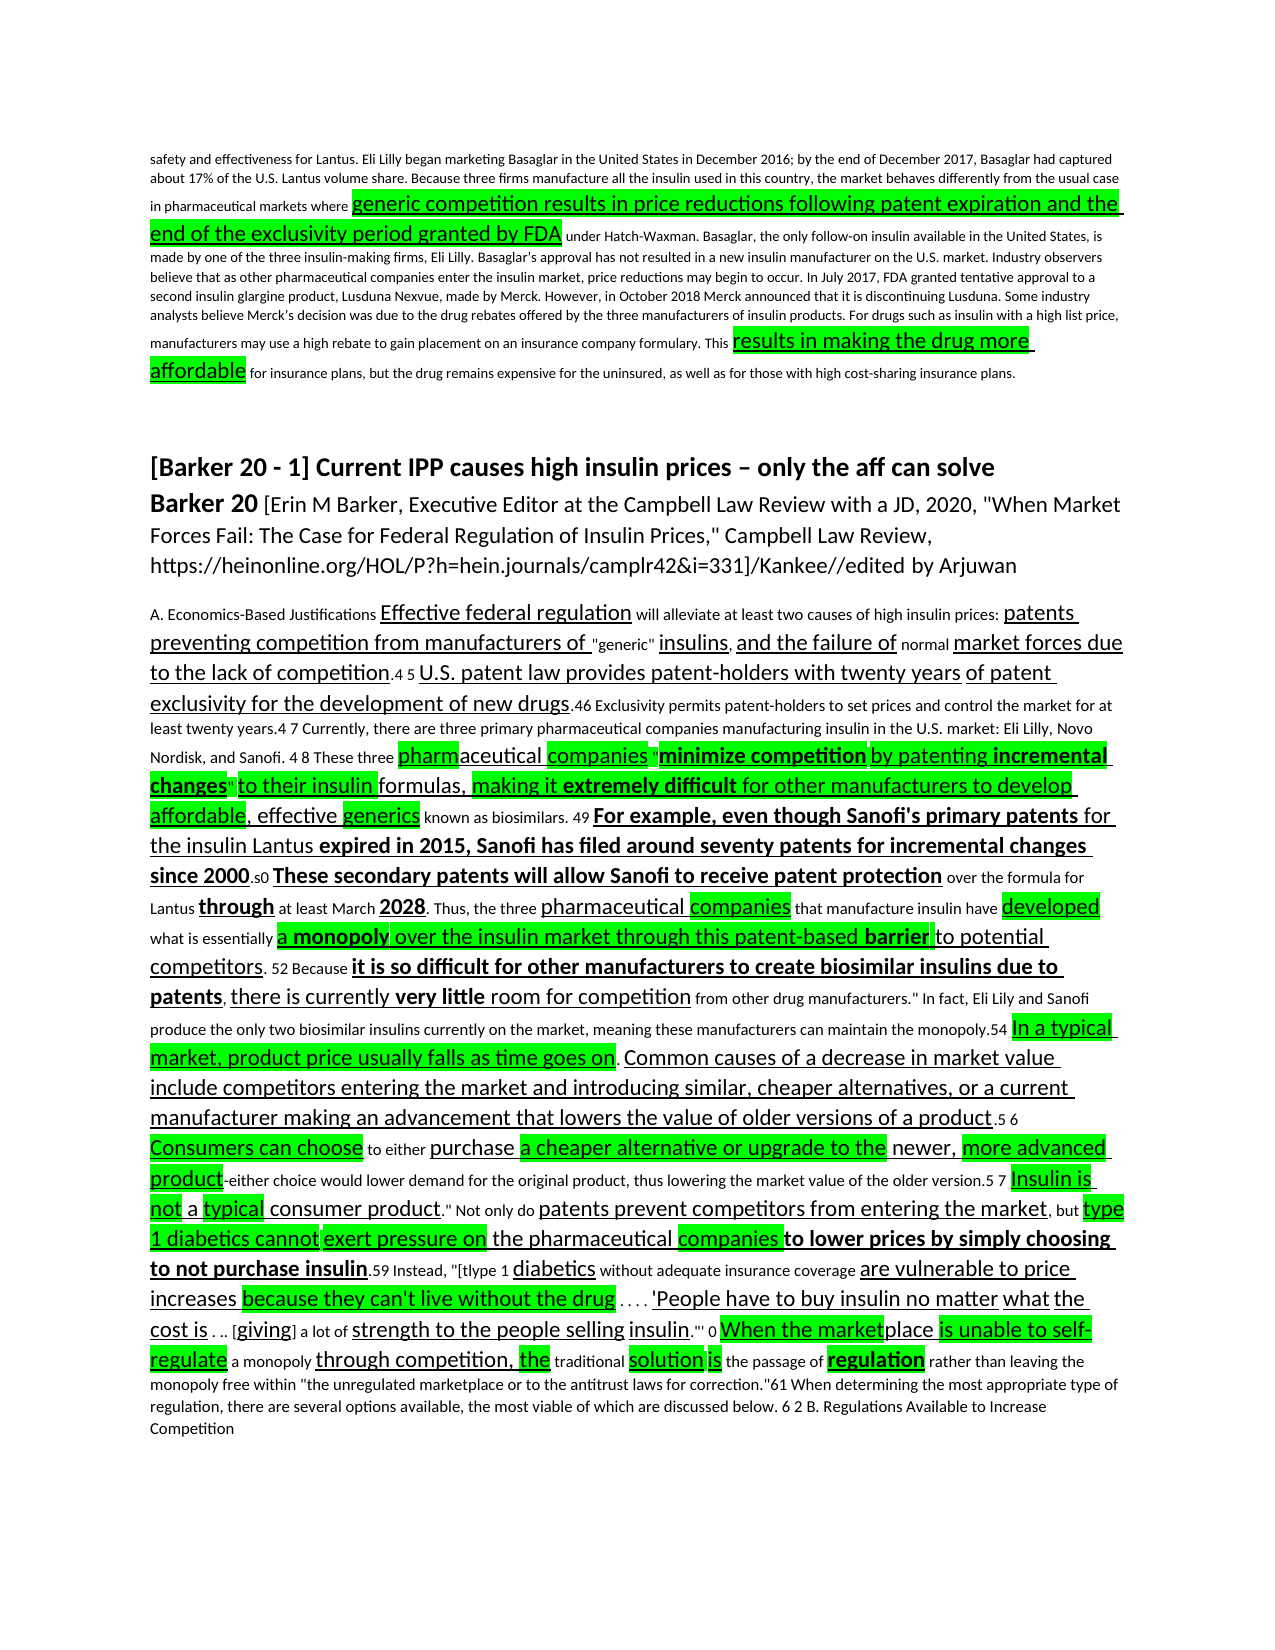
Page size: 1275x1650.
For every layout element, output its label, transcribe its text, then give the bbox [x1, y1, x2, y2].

text Barker 20 [Erin M Barker, Executive Editor at the Campbell Law Review with a JD, 2020, "When Market Forces Fail: The Case for Federal Regulation of Insulin Prices," Campbell Law Review, https://heinonline.org/HOL/P?h=hein.journals/camplr42&i=331]/Kankee//edited by Arjuwan [150, 486, 1125, 579]
text A. Economics-Based Justifications Effective federal regulation will alleviate at least two causes of high insulin prices: patents preventing competition from manufacturers of "generic" insulins, and the failure of normal market forces due to the lack of competition.4 5 U.S. patent law provides patent-holders with twenty years of patent exclusivity for the development of new drugs.46 Exclusivity permits patent-holders to set prices and control the market for at least twenty years.4 7 Currently, there are three primary pharmaceutical companies manufacturing insulin in the U.S. market: Eli Lilly, Novo Nordisk, and Sanofi. 4 8 These three pharmaceutical companies "minimize competition by patenting incremental changes" to their insulin formulas, making it extremely difficult for other manufacturers to develop affordable, effective generics known as biosimilars. 49 For example, even though Sanofi's primary patents for the insulin Lantus expired in 2015, Sanofi has filed around seventy patents for incremental changes since 2000.s0 These secondary patents will allow Sanofi to receive patent protection over the formula for Lantus through at least March 2028. Thus, the three pharmaceutical companies that manufacture insulin have developed what is essentially a monopoly over the insulin market through this patent-based barrier to potential competitors. 52 Because it is so difficult for other manufacturers to create biosimilar insulins due to patents, there is currently very little room for competition from other drug manufacturers." In fact, Eli Lily and Sanofi produce the only two biosimilar insulins currently on the market, meaning these manufacturers can maintain the monopoly.54 In a typical market, product price usually falls as time goes on. Common causes of a decrease in market value include competitors entering the market and introducing similar, cheaper alternatives, or a current manufacturer making an advancement that lowers the value of older versions of a product.5 6 Consumers can choose to either purchase a cheaper alternative or upgrade to the newer, more advanced product-either choice would lower demand for the original product, thus lowering the market value of the older version.5 7 Insulin is not a typical consumer product." Not only do patents prevent competitors from entering the market, but type 1 diabetics cannot exert pressure on the pharmaceutical companies to lower prices by simply choosing to not purchase insulin.59 Instead, "[tlype 1 diabetics without adequate insurance coverage are vulnerable to price increases because they can't live without the drug . . . . 'People have to buy insulin no matter what the cost is . .. [giving] a lot of strength to the people selling insulin."' 0 When the marketplace is unable to self-regulate a monopoly through competition, the traditional solution is the passage of regulation rather than leaving the monopoly free within "the unregulated marketplace or to the antitrust laws for correction."61 When determining the most appropriate type of regulation, there are several options available, the most viable of which are discussed below. 6 2 B. Regulations Available to Increase Competition [150, 598, 1125, 1439]
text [150, 150, 1125, 384]
subtitle [Barker 20 - 1] Current IPP causes high insulin prices – only the aff can solve [150, 450, 1125, 483]
